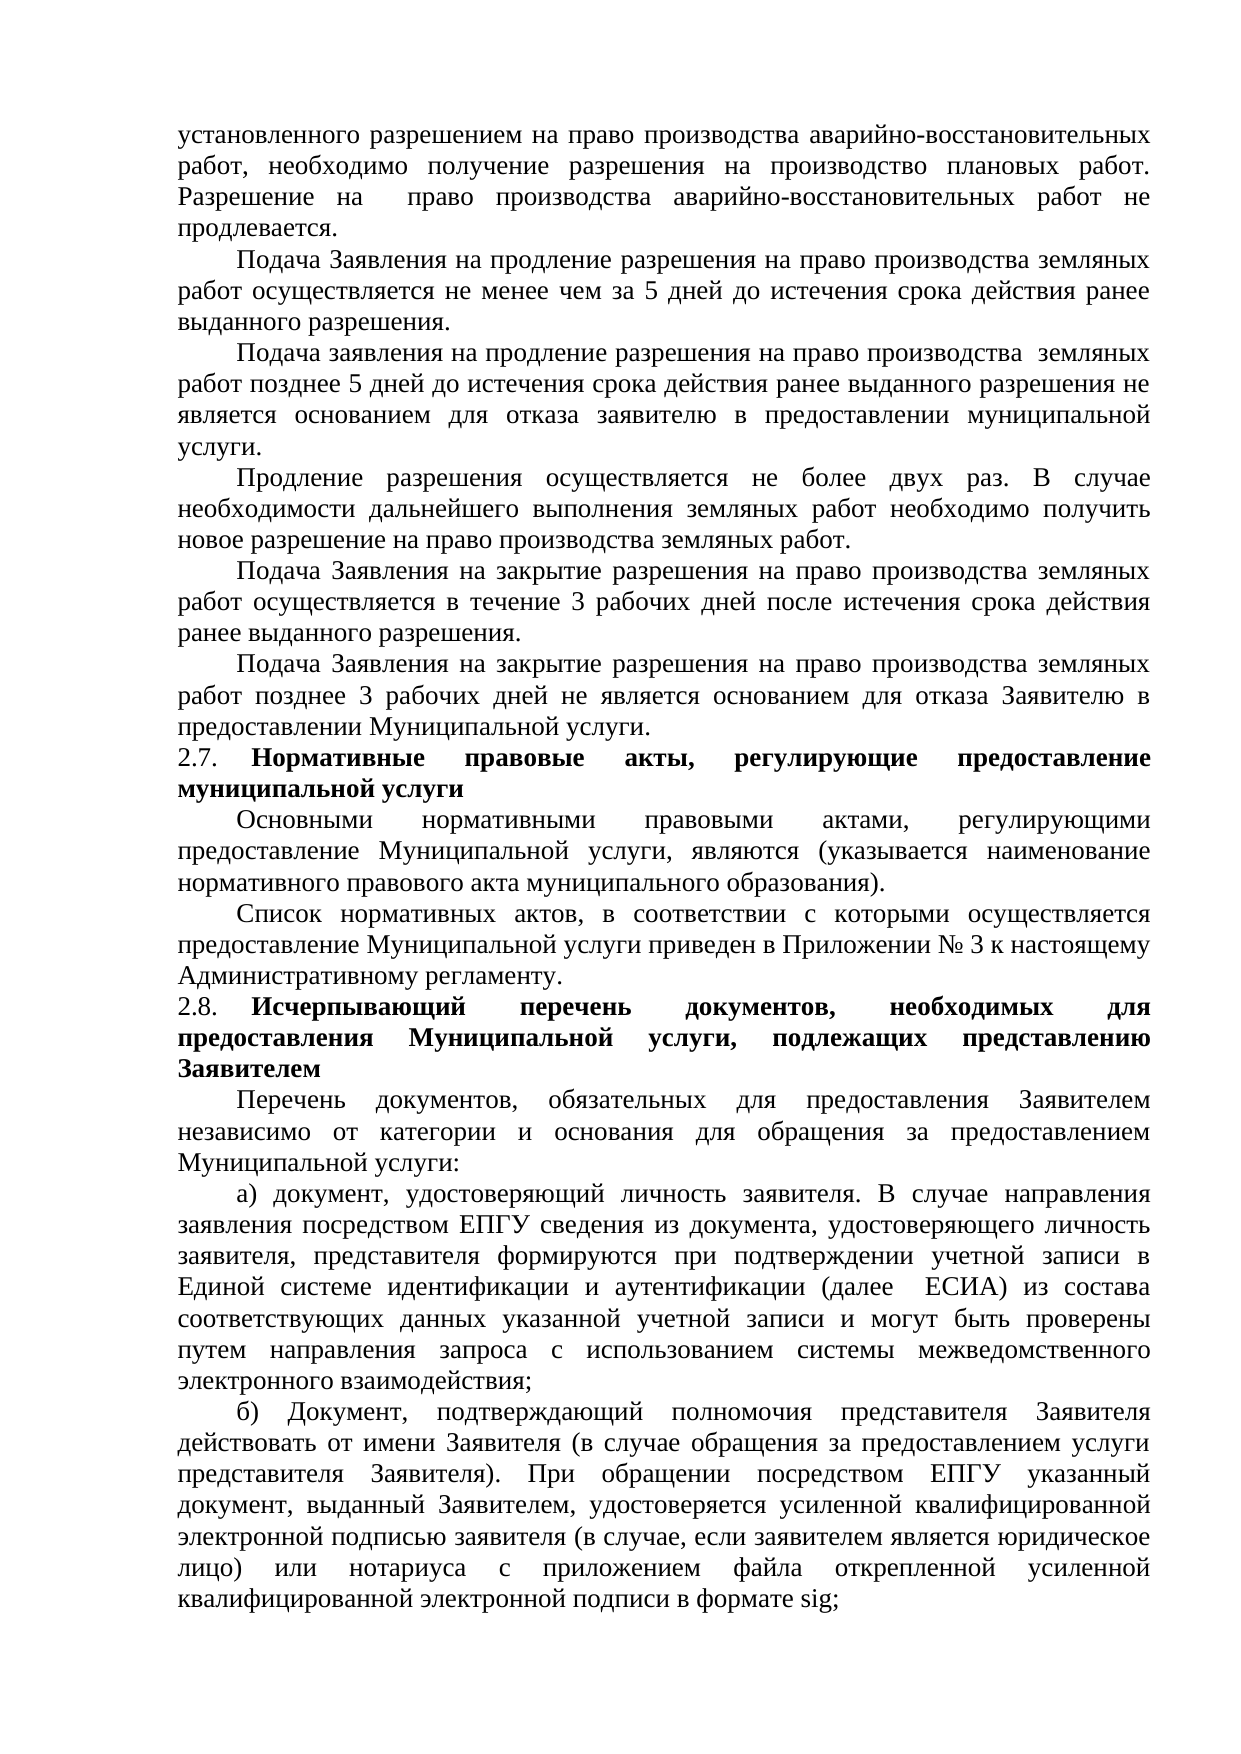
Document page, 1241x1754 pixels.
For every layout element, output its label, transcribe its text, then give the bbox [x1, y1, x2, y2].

list Продление разрешения осуществляется не более двух раз. В случае необходимости дальнейшего выполнения земляных работ необходимо получить новое разрешение на право производства земляных работ. [177, 461, 1152, 554]
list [177, 118, 1152, 243]
list Перечень документов, обязательных для предоставления Заявителем независимо от категории и основания для обращения за предоставлением Муниципальной услуги: [177, 1084, 1152, 1177]
list 2.8. Исчерпывающий перечень документов, необходимых для предоставления Муниципальной услуги, подлежащих представлению Заявителем [177, 990, 1152, 1084]
list 2.7. Нормативные правовые акты, регулирующие предоставление муниципальной услуги [177, 741, 1152, 803]
list Подача заявления на продление разрешения на право производства земляных работ позднее 5 дней до истечения срока действия ранее выданного разрешения не является основанием для отказа заявителю в предоставлении муниципальной услуги. [177, 336, 1152, 461]
list б) Документ, подтверждающий полномочия представителя Заявителя действовать от имени Заявителя (в случае обращения за предоставлением услуги представителя Заявителя). При обращении посредством ЕПГУ указанный документ, выданный Заявителем, удостоверяется усиленной квалифицированной электронной подписью заявителя (в случае, если заявителем является юридическое лицо) или нотариуса с приложением файла открепленной усиленной квалифицированной электронной подписи в формате sig; [177, 1395, 1152, 1613]
list Подача Заявления на закрытие разрешения на право производства земляных работ позднее 3 рабочих дней не является основанием для отказа Заявителю в предоставлении Муниципальной услуги. [177, 648, 1152, 741]
list Список нормативных актов, в соответствии с которыми осуществляется предоставление Муниципальной услуги приведен в Приложении № 3 к настоящему Административному регламенту. [177, 897, 1152, 990]
list Основными нормативными правовыми актами, регулирующими предоставление Муниципальной услуги, являются (указывается наименование нормативного правового акта муниципального образования). [177, 803, 1152, 897]
list а) документ, удостоверяющий личность заявителя. В случае направления заявления посредством ЕПГУ сведения из документа, удостоверяющего личность заявителя, представителя формируются при подтверждении учетной записи в Единой системе идентификации и аутентификации (далее ЕСИА) из состава соответствующих данных указанной учетной записи и могут быть проверены путем направления запроса с использованием системы межведомственного электронного взаимодействия; [177, 1177, 1152, 1395]
list Подача Заявления на продление разрешения на право производства земляных работ осуществляется не менее чем за 5 дней до истечения срока действия ранее выданного разрешения. [177, 243, 1152, 336]
list Подача Заявления на закрытие разрешения на право производства земляных работ осуществляется в течение 3 рабочих дней после истечения срока действия ранее выданного разрешения. [177, 554, 1152, 648]
